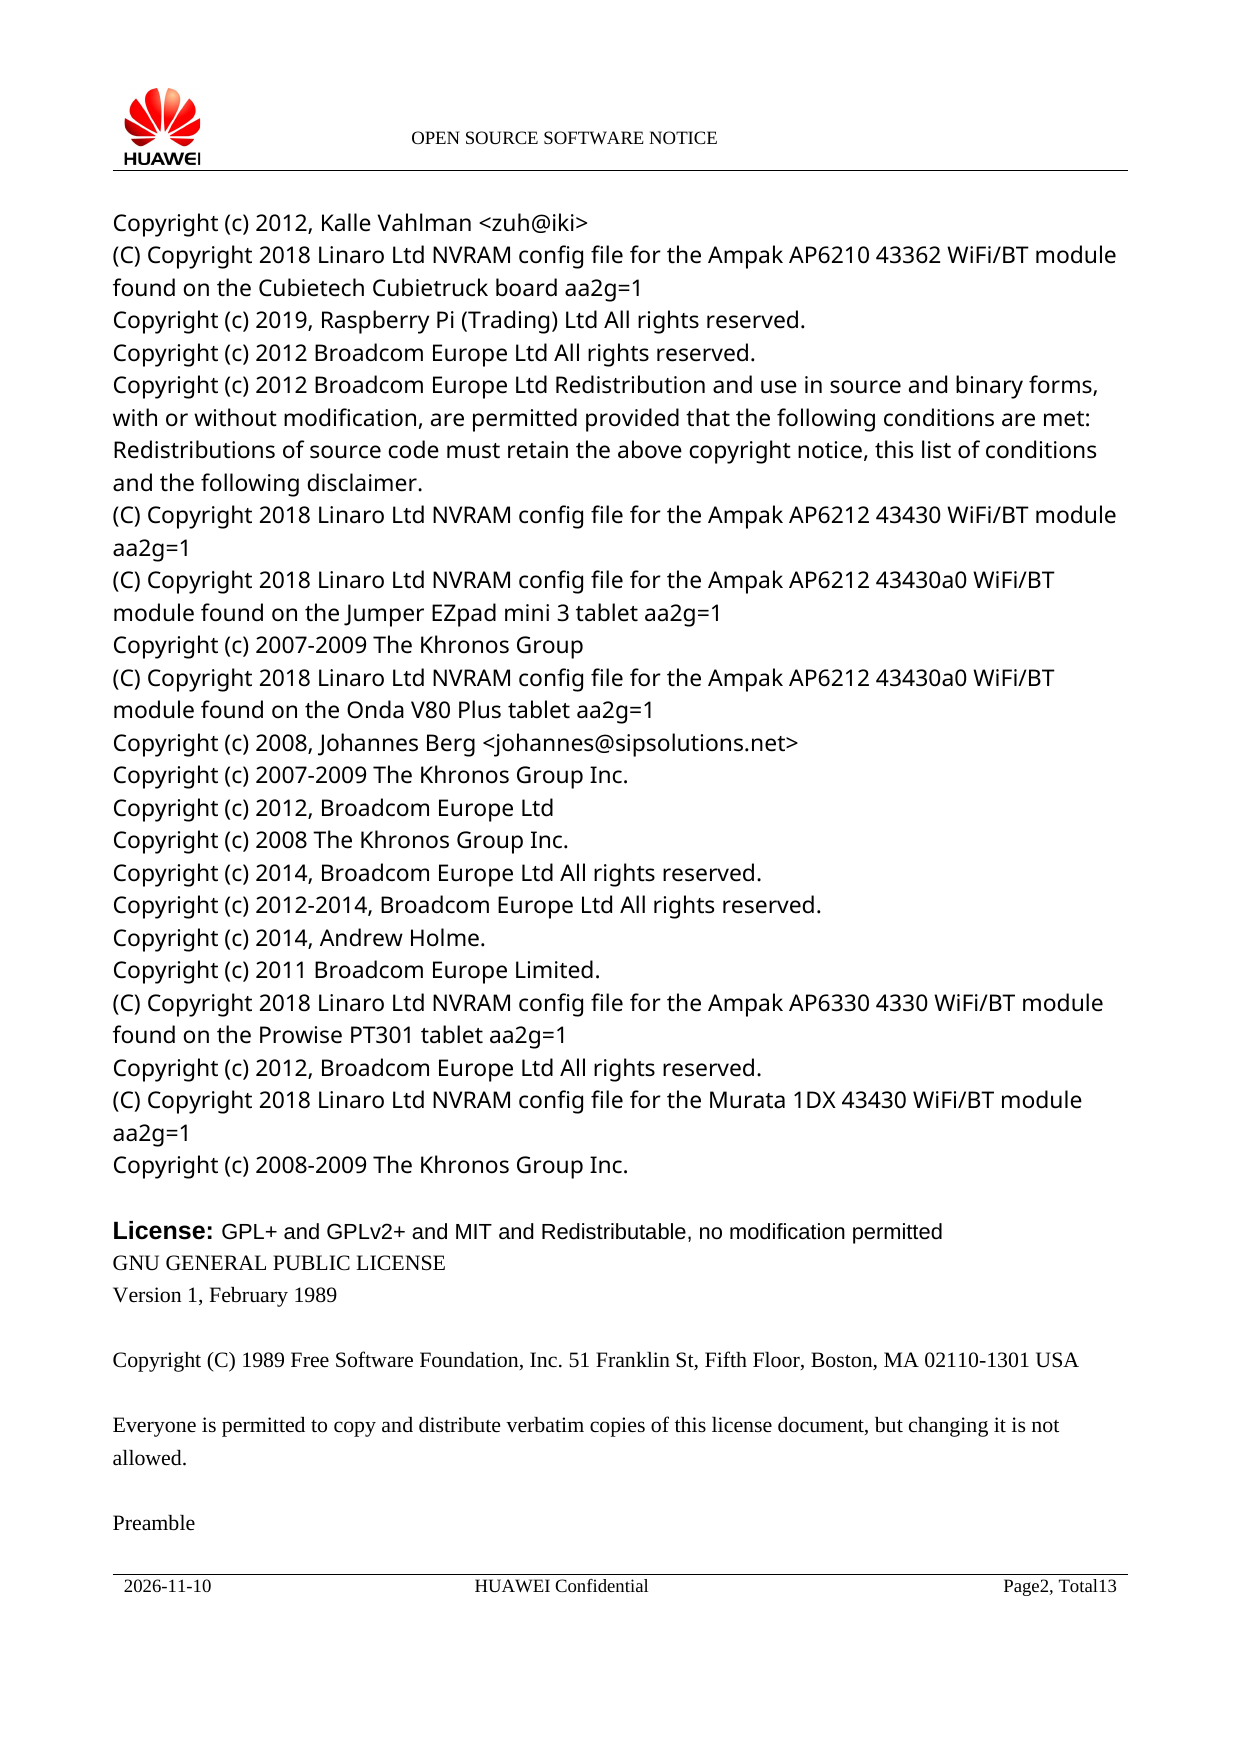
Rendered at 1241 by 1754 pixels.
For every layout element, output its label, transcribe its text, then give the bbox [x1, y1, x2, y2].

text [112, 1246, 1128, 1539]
text License: GPL+ and GPLv2+ and MIT and Redistributable, no modification permitted [112, 1214, 1128, 1246]
picture [124, 88, 201, 165]
